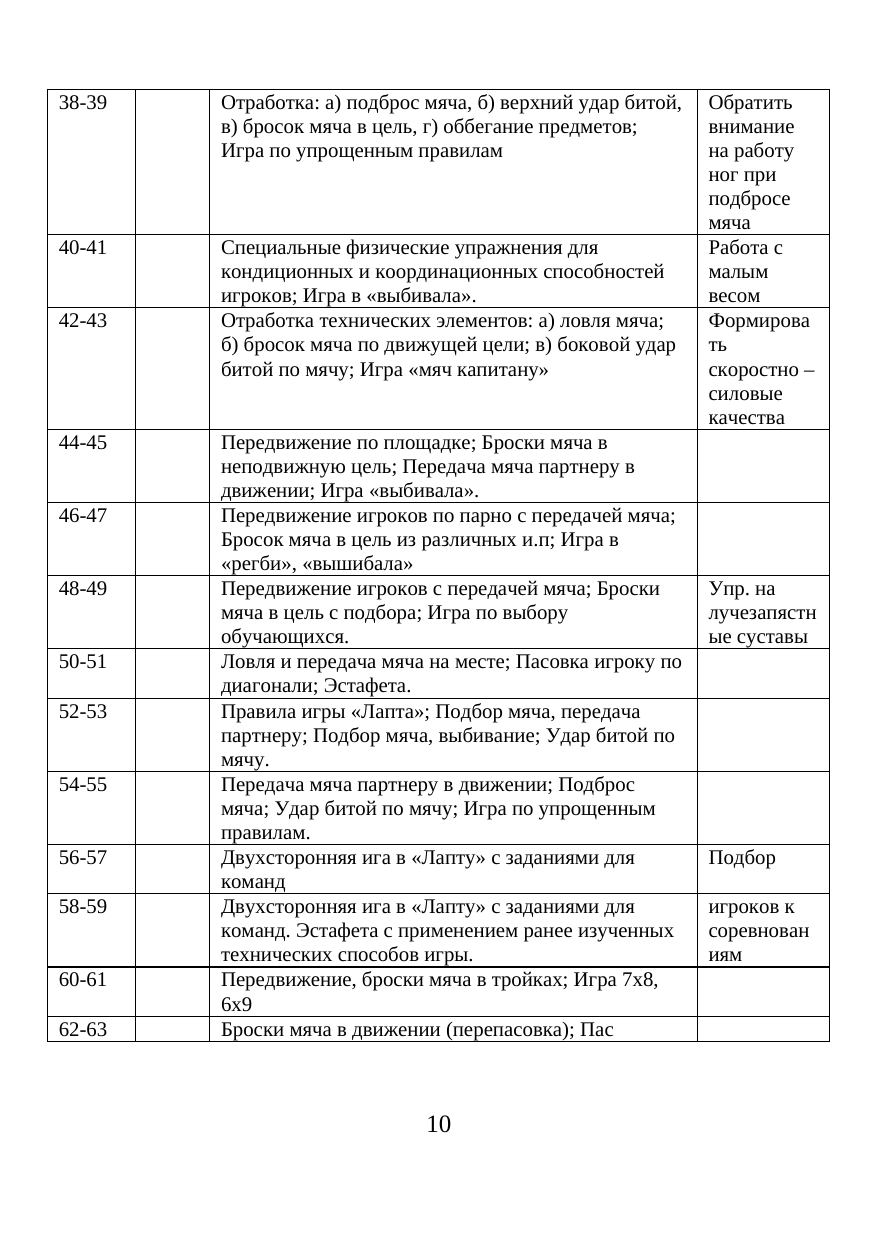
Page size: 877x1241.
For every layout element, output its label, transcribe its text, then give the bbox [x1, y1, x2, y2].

table_cell [136, 308, 209, 429]
table_cell [698, 699, 829, 771]
table_cell Передвижение по площадке; Броски мяча в неподвижную цель; Передача мяча партнеру в движении; Игра «выбивала». [210, 430, 697, 502]
table_cell [136, 699, 209, 771]
table_cell [136, 503, 209, 575]
table_cell 52-53 [48, 699, 135, 771]
table_cell Двухсторонняя ига в «Лапту» с заданиями для команд. Эстафета с применением ранее изученных технических способов игры. [210, 894, 697, 966]
table_cell 46-47 [48, 503, 135, 575]
table_cell [136, 649, 209, 697]
table_cell [698, 968, 829, 1016]
table_cell 62-63 [48, 1017, 135, 1041]
table_cell Формировать скоростно – силовые качества [698, 308, 829, 429]
table_cell [136, 90, 209, 234]
table_cell [698, 503, 829, 575]
table_cell Обратить внимание на работу ног при подбросе мяча [698, 90, 829, 234]
table_cell Упр. на лучезапястные суставы [698, 576, 829, 648]
table_cell [698, 1017, 829, 1041]
table_cell [698, 649, 829, 697]
table_cell 50-51 [48, 649, 135, 697]
table_cell Подбор [698, 845, 829, 893]
table_cell [136, 845, 209, 893]
table_cell 56-57 [48, 845, 135, 893]
table_cell 58-59 [48, 894, 135, 966]
table_cell [136, 772, 209, 844]
table_cell 54-55 [48, 772, 135, 844]
table_cell Правила игры «Лапта»; Подбор мяча, передача партнеру; Подбор мяча, выбивание; Удар битой по мячу. [210, 699, 697, 771]
table_cell 60-61 [48, 968, 135, 1016]
table_cell Отработка технических элементов: а) ловля мяча; б) бросок мяча по движущей цели; в) боковой удар битой по мячу; Игра «мяч капитану» [210, 308, 697, 429]
table_cell Передвижение игроков с передачей мяча; Броски мяча в цель с подбора; Игра по выбору обучающихся. [210, 576, 697, 648]
table_cell Передвижение, броски мяча в тройках; Игра 7х8, 6х9 [210, 968, 697, 1016]
table_cell [698, 430, 829, 502]
table_cell 42-43 [48, 308, 135, 429]
table_cell Специальные физические упражнения для кондиционных и координационных способностей игроков; Игра в «выбивала». [210, 235, 697, 307]
table_cell Работа с малым весом [698, 235, 829, 307]
table_cell 44-45 [48, 430, 135, 502]
table_cell 40-41 [48, 235, 135, 307]
table_cell [136, 968, 209, 1016]
table_cell [136, 430, 209, 502]
table_cell [698, 772, 829, 844]
table_cell [136, 576, 209, 648]
table_cell 38-39 [48, 90, 135, 234]
table_cell Отработка: а) подброс мяча, б) верхний удар битой, в) бросок мяча в цель, г) оббегание предметов; Игра по упрощенным правилам [210, 90, 697, 234]
table_cell Двухсторонняя ига в «Лапту» с заданиями для команд [210, 845, 697, 893]
table_cell игроков к соревнованиям [698, 894, 829, 966]
table_cell Ловля и передача мяча на месте; Пасовка игроку по диагонали; Эстафета. [210, 649, 697, 697]
table_cell Передача мяча партнеру в движении; Подброс мяча; Удар битой по мячу; Игра по упрощенным правилам. [210, 772, 697, 844]
table_cell Передвижение игроков по парно с передачей мяча; Бросок мяча в цель из различных и.п; Игра в «регби», «вышибала» [210, 503, 697, 575]
table_cell [136, 894, 209, 966]
table_cell [136, 1017, 209, 1041]
table_cell 48-49 [48, 576, 135, 648]
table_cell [210, 1017, 697, 1041]
table_cell [136, 235, 209, 307]
